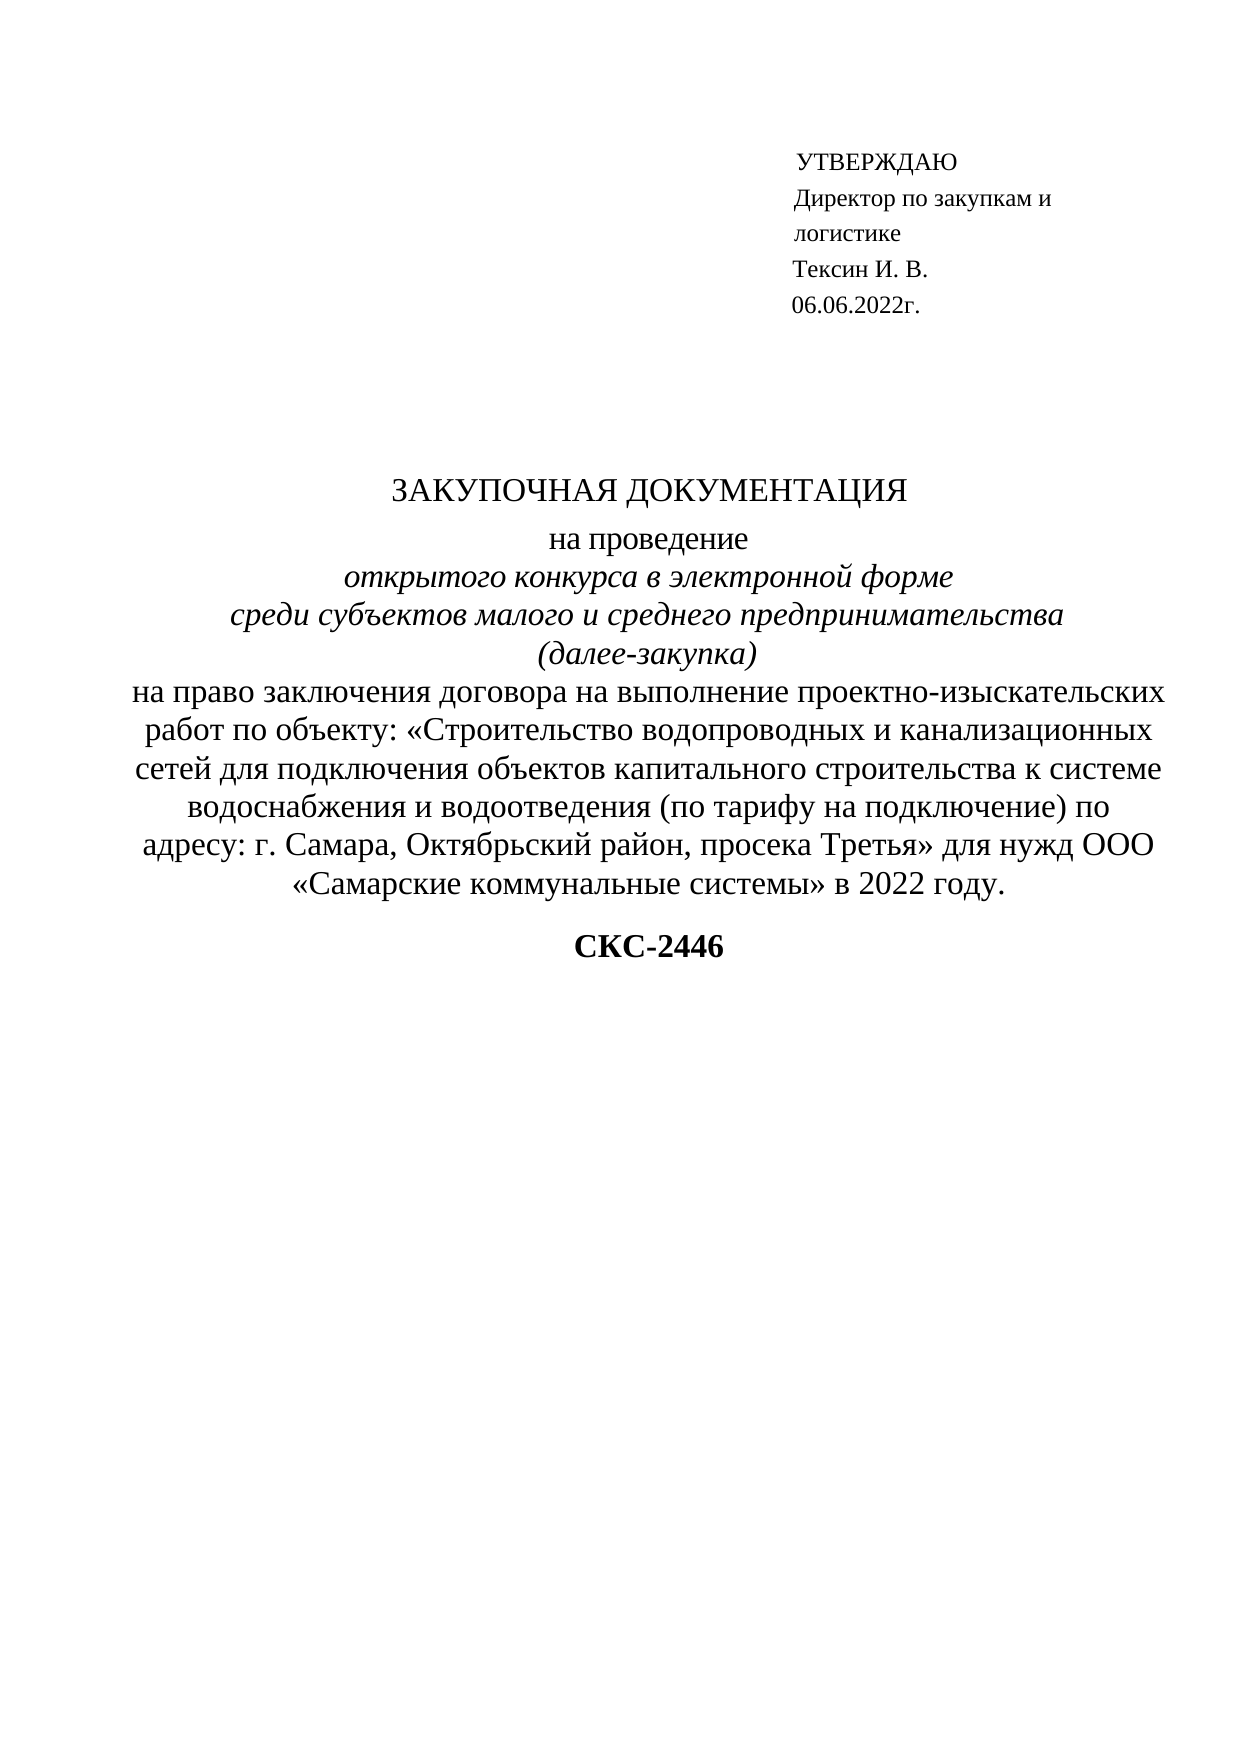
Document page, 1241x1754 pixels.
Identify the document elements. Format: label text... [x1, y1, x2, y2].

text Директор по закупкам и [131, 183, 1168, 211]
text ЗАКУПОЧНАЯ ДОКУМЕНТАЦИЯ [131, 470, 1168, 508]
text (далее-закупка) [131, 633, 1166, 671]
text СКС-2446 [131, 926, 1166, 965]
text открытого конкурса в электронной форме [131, 556, 1166, 595]
text на проведение [131, 518, 1166, 556]
text УТВЕРЖДАЮ [796, 147, 1168, 175]
text логистике [131, 218, 1168, 247]
text на право заключения договора на выполнение проектно-изыскательских работ по объекту: «Строительство водопроводных и канализационных сетей для подключения объектов капитального строительства к системе водоснабжения и водоотведения (по тарифу на подключение) по адресу: г. Самара, Октябрьский район, просека Третья» для нужд ООО «Самарские коммунальные системы» в 2022 году. [131, 671, 1166, 901]
text среди субъектов малого и среднего предпринимательства [131, 595, 1166, 633]
text 06.06.2022г. [131, 290, 1168, 319]
text Тексин И. В. [131, 254, 1168, 283]
